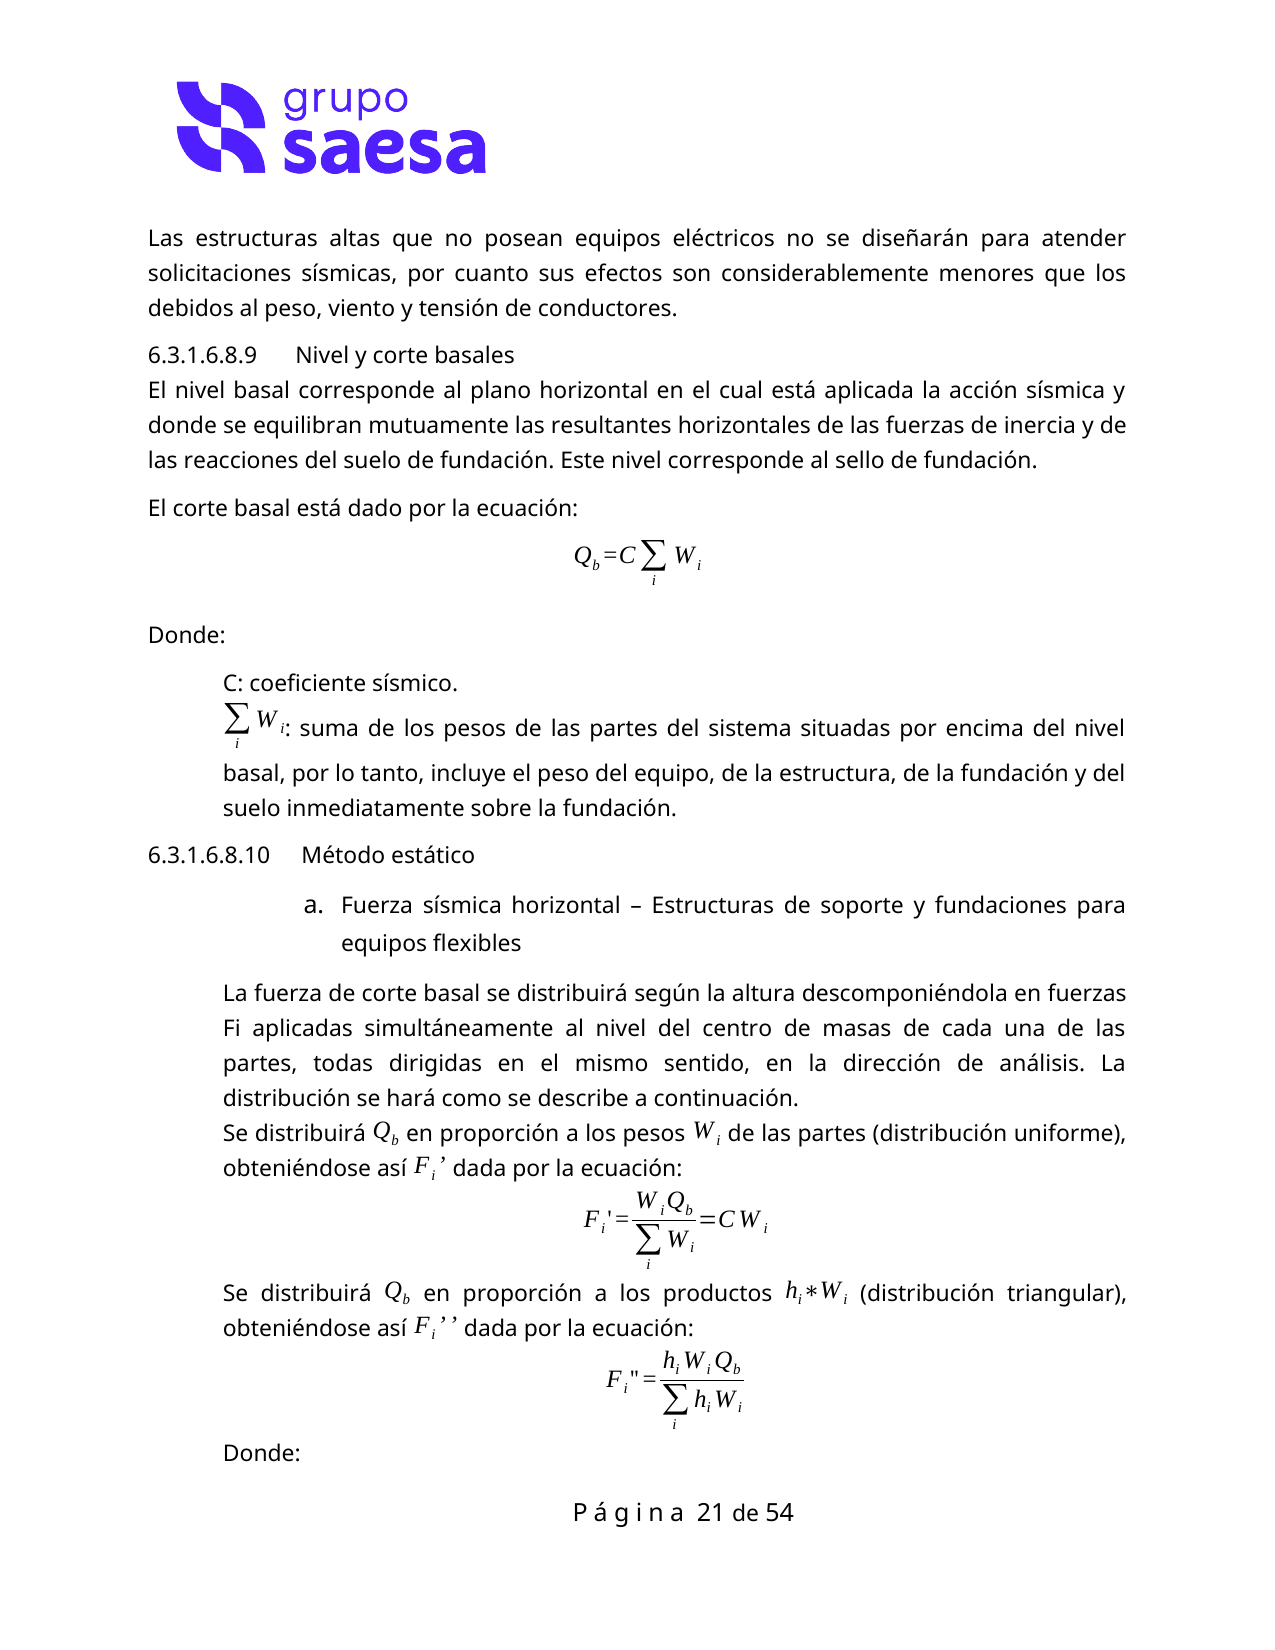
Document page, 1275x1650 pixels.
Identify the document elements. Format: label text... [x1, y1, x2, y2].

list C: coeficiente sísmico. [223, 667, 1127, 698]
text Las estructuras altas que no posean equipos eléctricos no se diseñarán para atender solicitaciones sísmicas, por cuanto sus efectos son considerablemente menores que los debidos al peso, viento y tensión de conductores. [148, 221, 1127, 323]
list Se distribuirá en proporción a los productos (distribución triangular), obteniéndose así dada por la ecuación: [223, 1277, 1127, 1343]
list La fuerza de corte basal se distribuirá según la altura descomponiéndola en fuerzas Fi aplicadas simultáneamente al nivel del centro de masas de cada una de las partes, todas dirigidas en el mismo sentido, en la dirección de análisis. La distribución se hará como se describe a continuación. [223, 977, 1127, 1113]
text El nivel basal corresponde al plano horizontal en el cual está aplicada la acción sísmica y donde se equilibran mutuamente las resultantes horizontales de las fuerzas de inercia y de las reacciones del suelo de fundación. Este nivel corresponde al sello de fundación. [148, 374, 1127, 475]
list Donde: [223, 1436, 1127, 1468]
list Fuerza sísmica horizontal – Estructuras de soporte y fundaciones para equipos flexibles [303, 887, 1127, 958]
list Se distribuirá en proporción a los pesos de las partes (distribución uniforme), obteniéndose así dada por la ecuación: [223, 1117, 1127, 1183]
text El corte basal está dado por la ecuación: [148, 491, 1127, 523]
subtitle Método estático [148, 839, 1127, 870]
text Donde: [148, 619, 1127, 651]
list : suma de los pesos de las partes del sistema situadas por encima del nivel basal, por lo tanto, incluye el peso del equipo, de la estructura, de la fundación y del suelo inmediatamente sobre la fundación. [223, 702, 1127, 823]
subtitle Nivel y corte basales [148, 339, 1127, 370]
